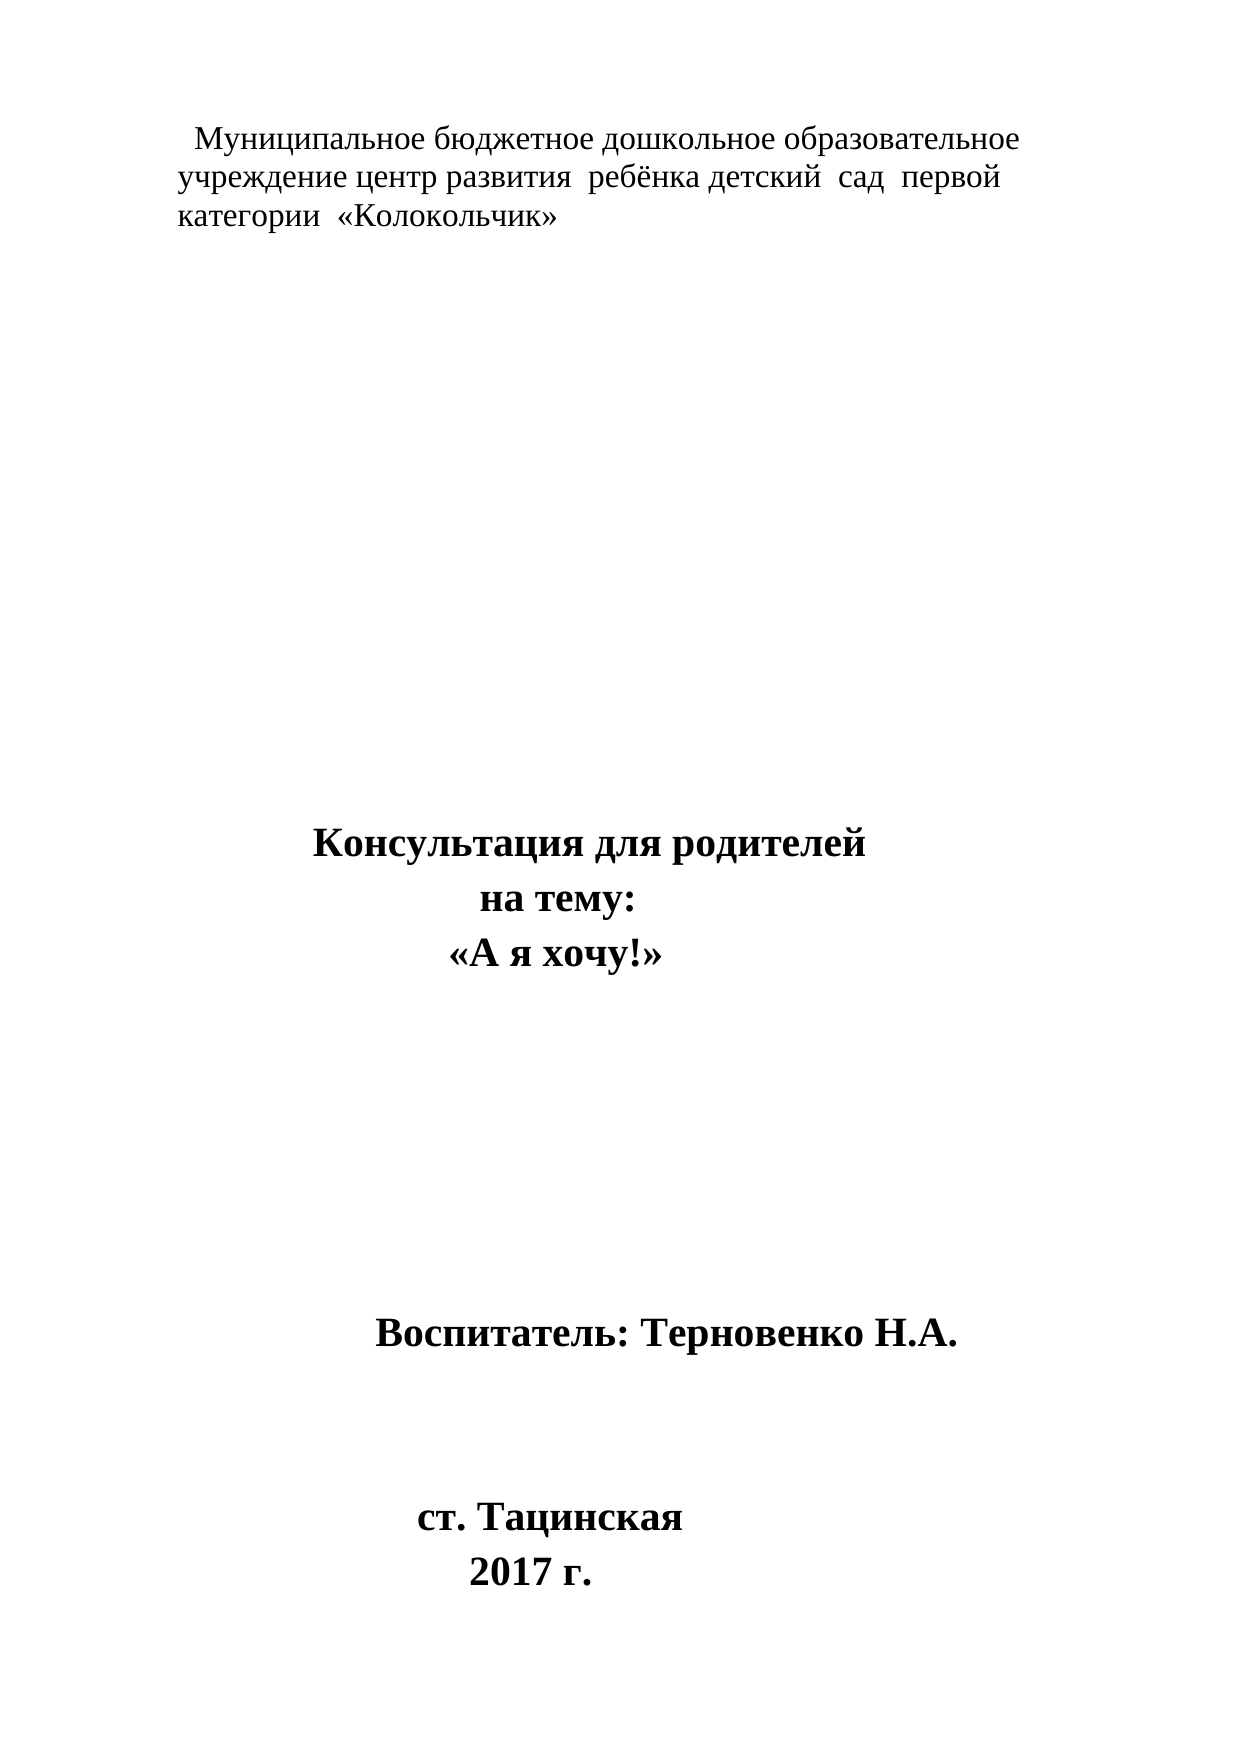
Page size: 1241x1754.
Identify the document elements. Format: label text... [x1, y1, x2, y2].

text Консультация для родителей на тему: «А я хочу!» [177, 818, 1152, 976]
text Воспитатель: Терновенко Н.А. [177, 1308, 1152, 1391]
text ст. Тацинская 2017 г. [177, 1492, 1152, 1595]
text Муниципальное бюджетное дошкольное образовательное учреждение центр развития ребёнка детский сад первой категории «Колокольчик» [177, 118, 1152, 233]
